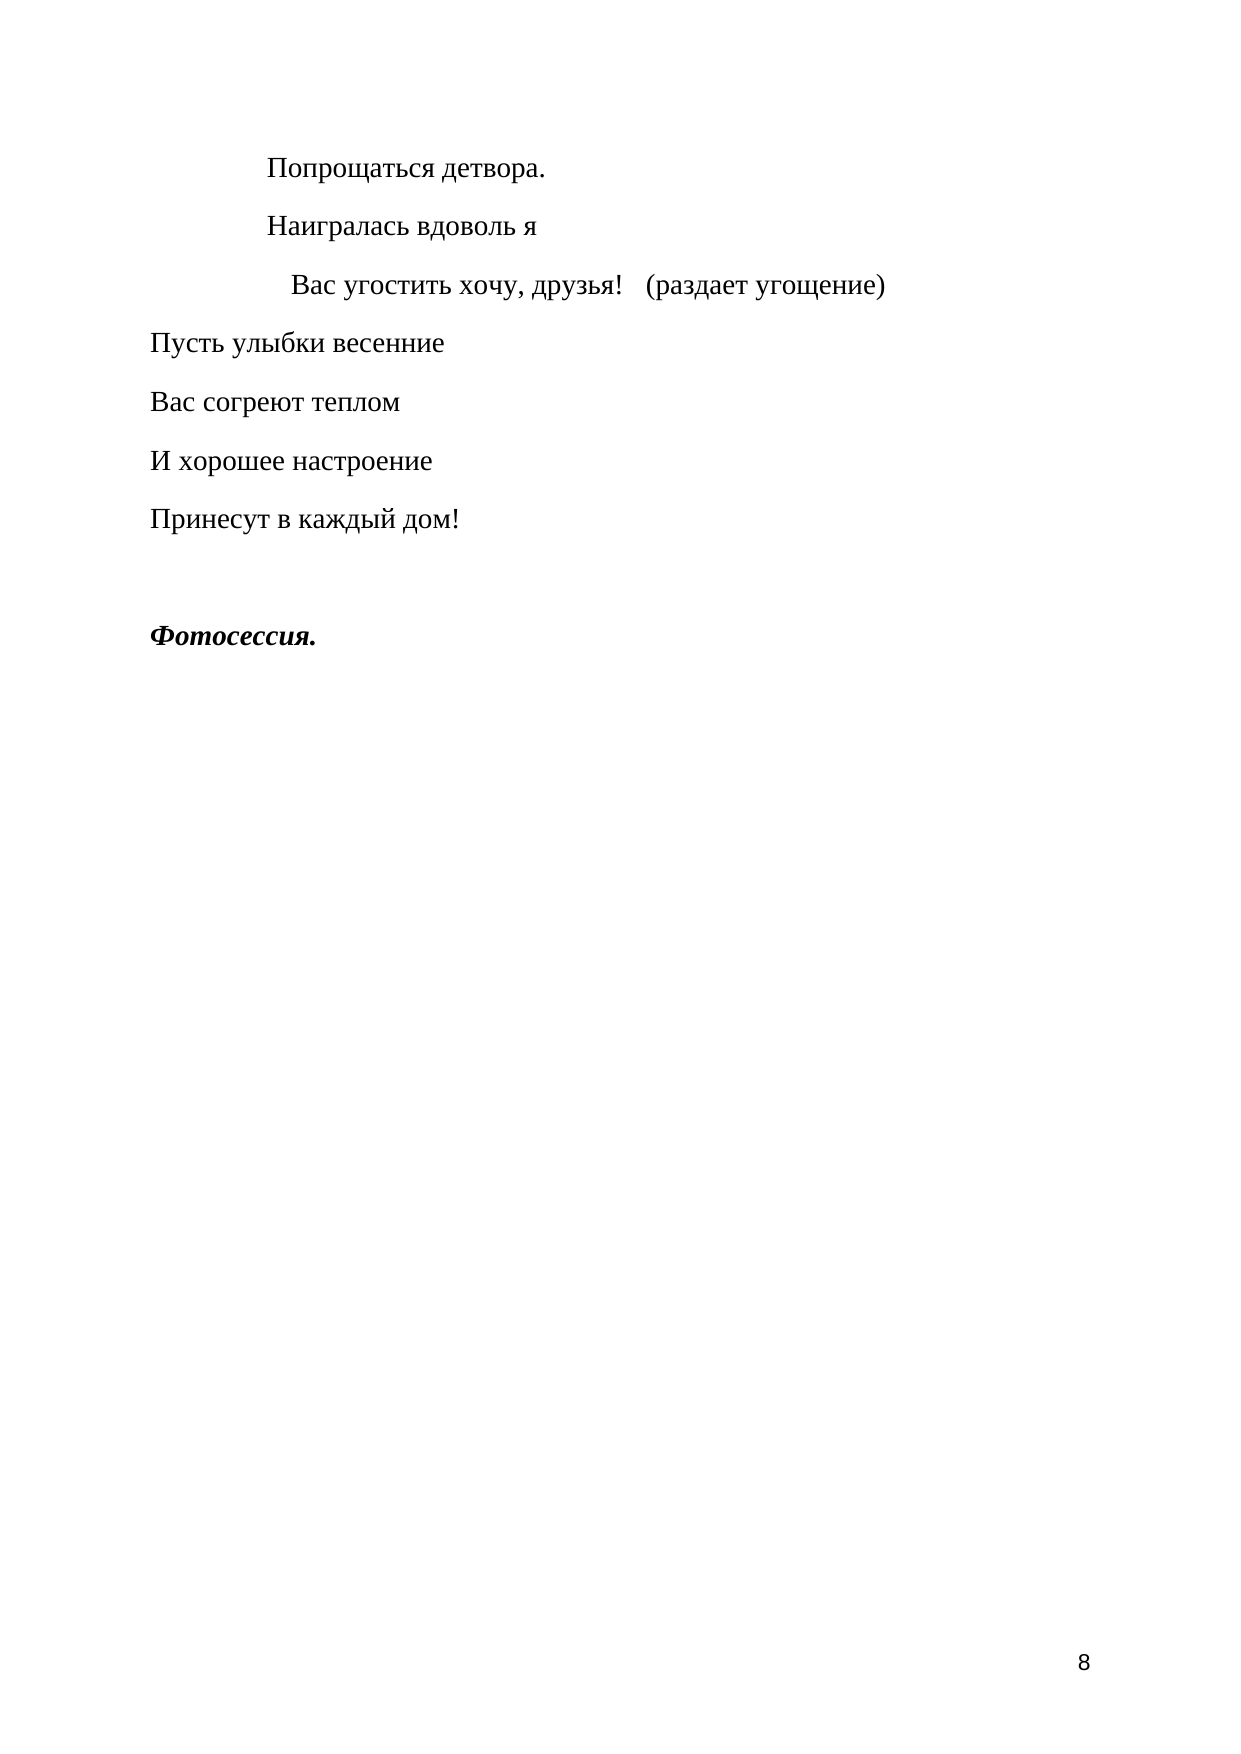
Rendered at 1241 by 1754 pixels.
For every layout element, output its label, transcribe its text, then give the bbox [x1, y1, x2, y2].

text Наигралась вдоволь я [150, 208, 1090, 242]
text Принесут в каждый дом! [150, 501, 1090, 535]
text Пусть улыбки весенние [150, 326, 1090, 359]
text Фотосессия. [150, 618, 1090, 652]
text И хорошее настроение [150, 443, 1090, 476]
text Вас угостить хочу, друзья! (раздает угощение) [150, 267, 1090, 301]
text Попрощаться детвора. [150, 150, 1090, 183]
text Вас согреют теплом [150, 384, 1090, 418]
